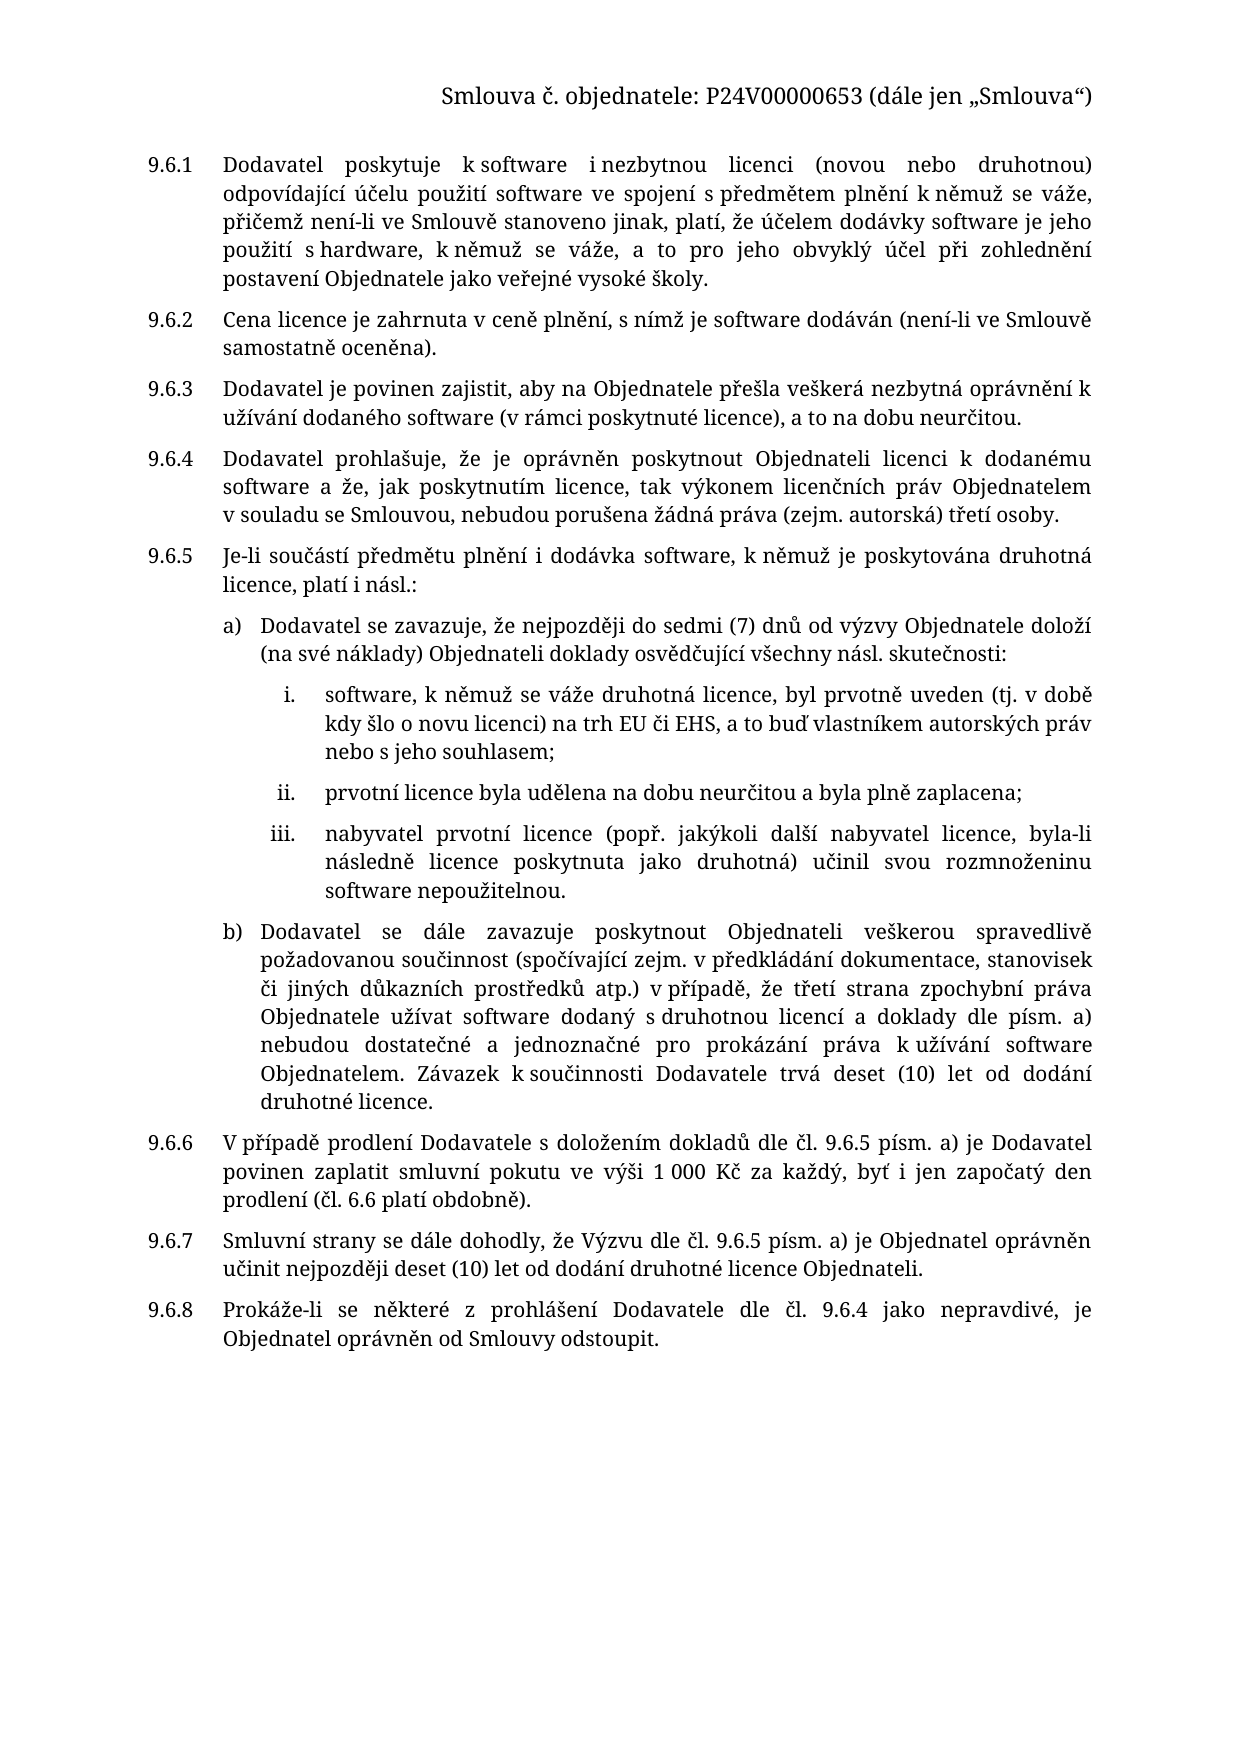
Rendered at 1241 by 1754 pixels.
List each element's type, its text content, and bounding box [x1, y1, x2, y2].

list software, k němuž se váže druhotná licence, byl prvotně uveden (tj. v době kdy šlo o novu licenci) na trh EU či EHS, a to buď vlastníkem autorských práv nebo s jeho souhlasem; [295, 680, 1093, 766]
list nabyvatel prvotní licence (popř. jakýkoli další nabyvatel licence, byla-li následně licence poskytnuta jako druhotná) učinil svou rozmnoženinu software nepoužitelnou. [295, 819, 1093, 904]
list Prokáže-li se některé z prohlášení Dodavatele dle čl. 9.6.4 jako nepravdivé, je Objednatel oprávněn od Smlouvy odstoupit. [148, 1296, 1093, 1352]
list Dodavatel prohlašuje, že je oprávněn poskytnout Objednateli licenci k dodanému software a že, jak poskytnutím licence, tak výkonem licenčních práv Objednatelem v souladu se Smlouvou, nebudou porušena žádná práva (zejm. autorská) třetí osoby. [148, 444, 1093, 529]
list Dodavatel se dále zavazuje poskytnout Objednateli veškerou spravedlivě požadovanou součinnost (spočívající zejm. v předkládání dokumentace, stanovisek či jiných důkazních prostředků atp.) v případě, že třetí strana zpochybní práva Objednatele užívat software dodaný s druhotnou licencí a doklady dle písm. a) nebudou dostatečné a jednoznačné pro prokázání práva k užívání software Objednatelem. Závazek k součinnosti Dodavatele trvá deset (10) let od dodání druhotné licence. [223, 917, 1093, 1116]
list V případě prodlení Dodavatele s doložením dokladů dle čl. 9.6.5 písm. a) je Dodavatel povinen zaplatit smluvní pokutu ve výši 1 000 Kč za každý, byť i jen započatý den prodlení (čl. 6.6 platí obdobně). [148, 1128, 1093, 1214]
list Dodavatel se zavazuje, že nejpozději do sedmi (7) dnů od výzvy Objednatele doloží (na své náklady) Objednateli doklady osvědčující všechny násl. skutečnosti: [223, 611, 1093, 668]
list Je-li součástí předmětu plnění i dodávka software, k němuž je poskytována druhotná licence, platí i násl.: [148, 541, 1093, 598]
list Cena licence je zahrnuta v ceně plnění, s nímž je software dodáván (není-li ve Smlouvě samostatně oceněna). [148, 305, 1093, 362]
list Smluvní strany se dále dohodly, že Výzvu dle čl. 9.6.5 písm. a) je Objednatel oprávněn učinit nejpozději deset (10) let od dodání druhotné licence Objednateli. [148, 1226, 1093, 1283]
list prvotní licence byla udělena na dobu neurčitou a byla plně zaplacena; [295, 778, 1093, 806]
list Dodavatel je povinen zajistit, aby na Objednatele přešla veškerá nezbytná oprávnění k užívání dodaného software (v rámci poskytnuté licence), a to na dobu neurčitou. [148, 374, 1093, 431]
list Dodavatel poskytuje k software i nezbytnou licenci (novou nebo druhotnou) odpovídající účelu použití software ve spojení s předmětem plnění k němuž se váže, přičemž není-li ve Smlouvě stanoveno jinak, platí, že účelem dodávky software je jeho použití s hardware, k němuž se váže, a to pro jeho obvyklý účel při zohlednění postavení Objednatele jako veřejné vysoké školy. [148, 150, 1093, 292]
